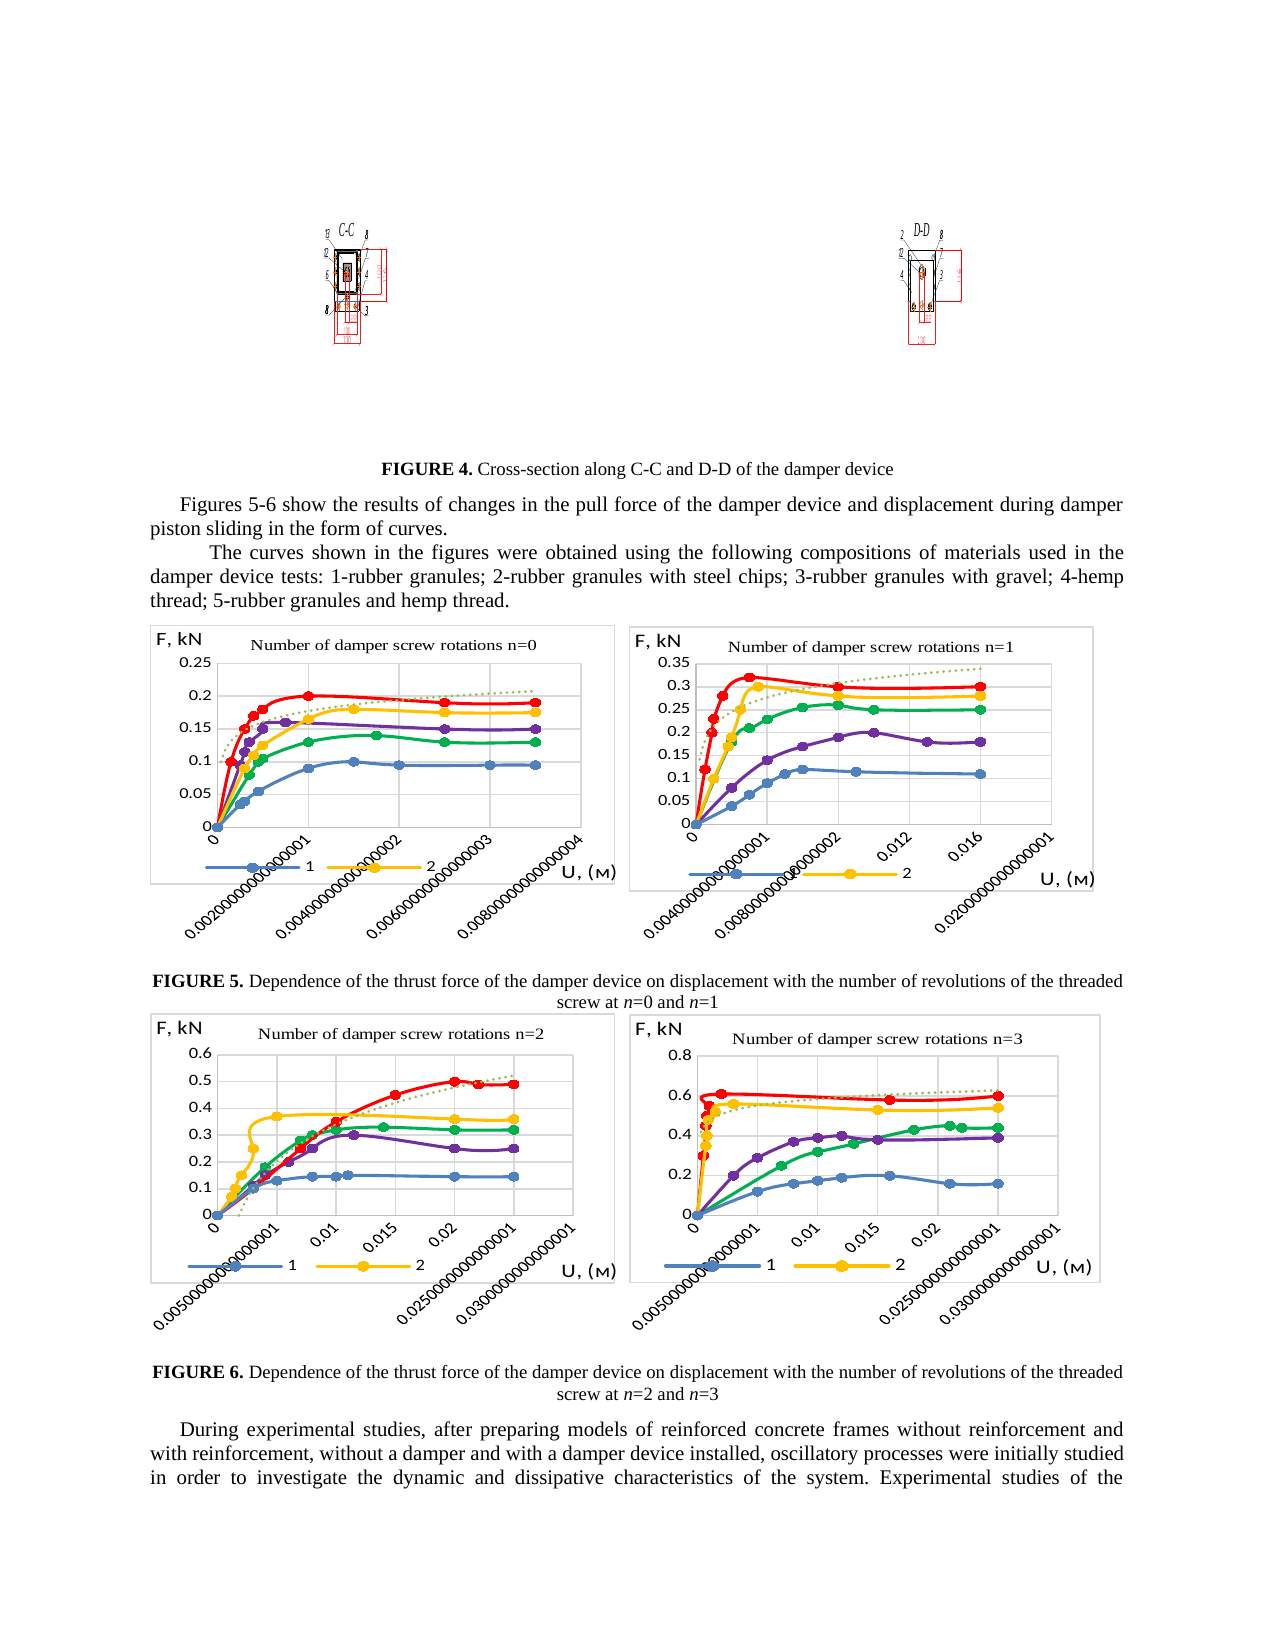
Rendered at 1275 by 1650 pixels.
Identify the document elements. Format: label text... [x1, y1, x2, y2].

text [150, 1417, 1125, 1489]
text Figures 5-6 show the results of changes in the pull force of the damper device and displacement during damper piston sliding in the form of curves. [150, 492, 1125, 540]
text FIGURE 5. Dependence of the thrust force of the damper device on displacement with the number of revolutions of the threaded screw at n=0 and n=1 [150, 970, 1125, 1013]
text The curves shown in the figures were obtained using the following compositions of materials used in the damper device tests: 1-rubber granules; 2-rubber granules with steel chips; 3-rubber granules with gravel; 4-hemp thread; 5-rubber granules and hemp thread. [150, 540, 1125, 612]
text FIGURE 4. Cross-section along C-C and D-D of the damper device [150, 458, 1125, 479]
text FIGURE 6. Dependence of the thrust force of the damper device on displacement with the number of revolutions of the threaded screw at n=2 and n=3 [150, 1361, 1125, 1404]
